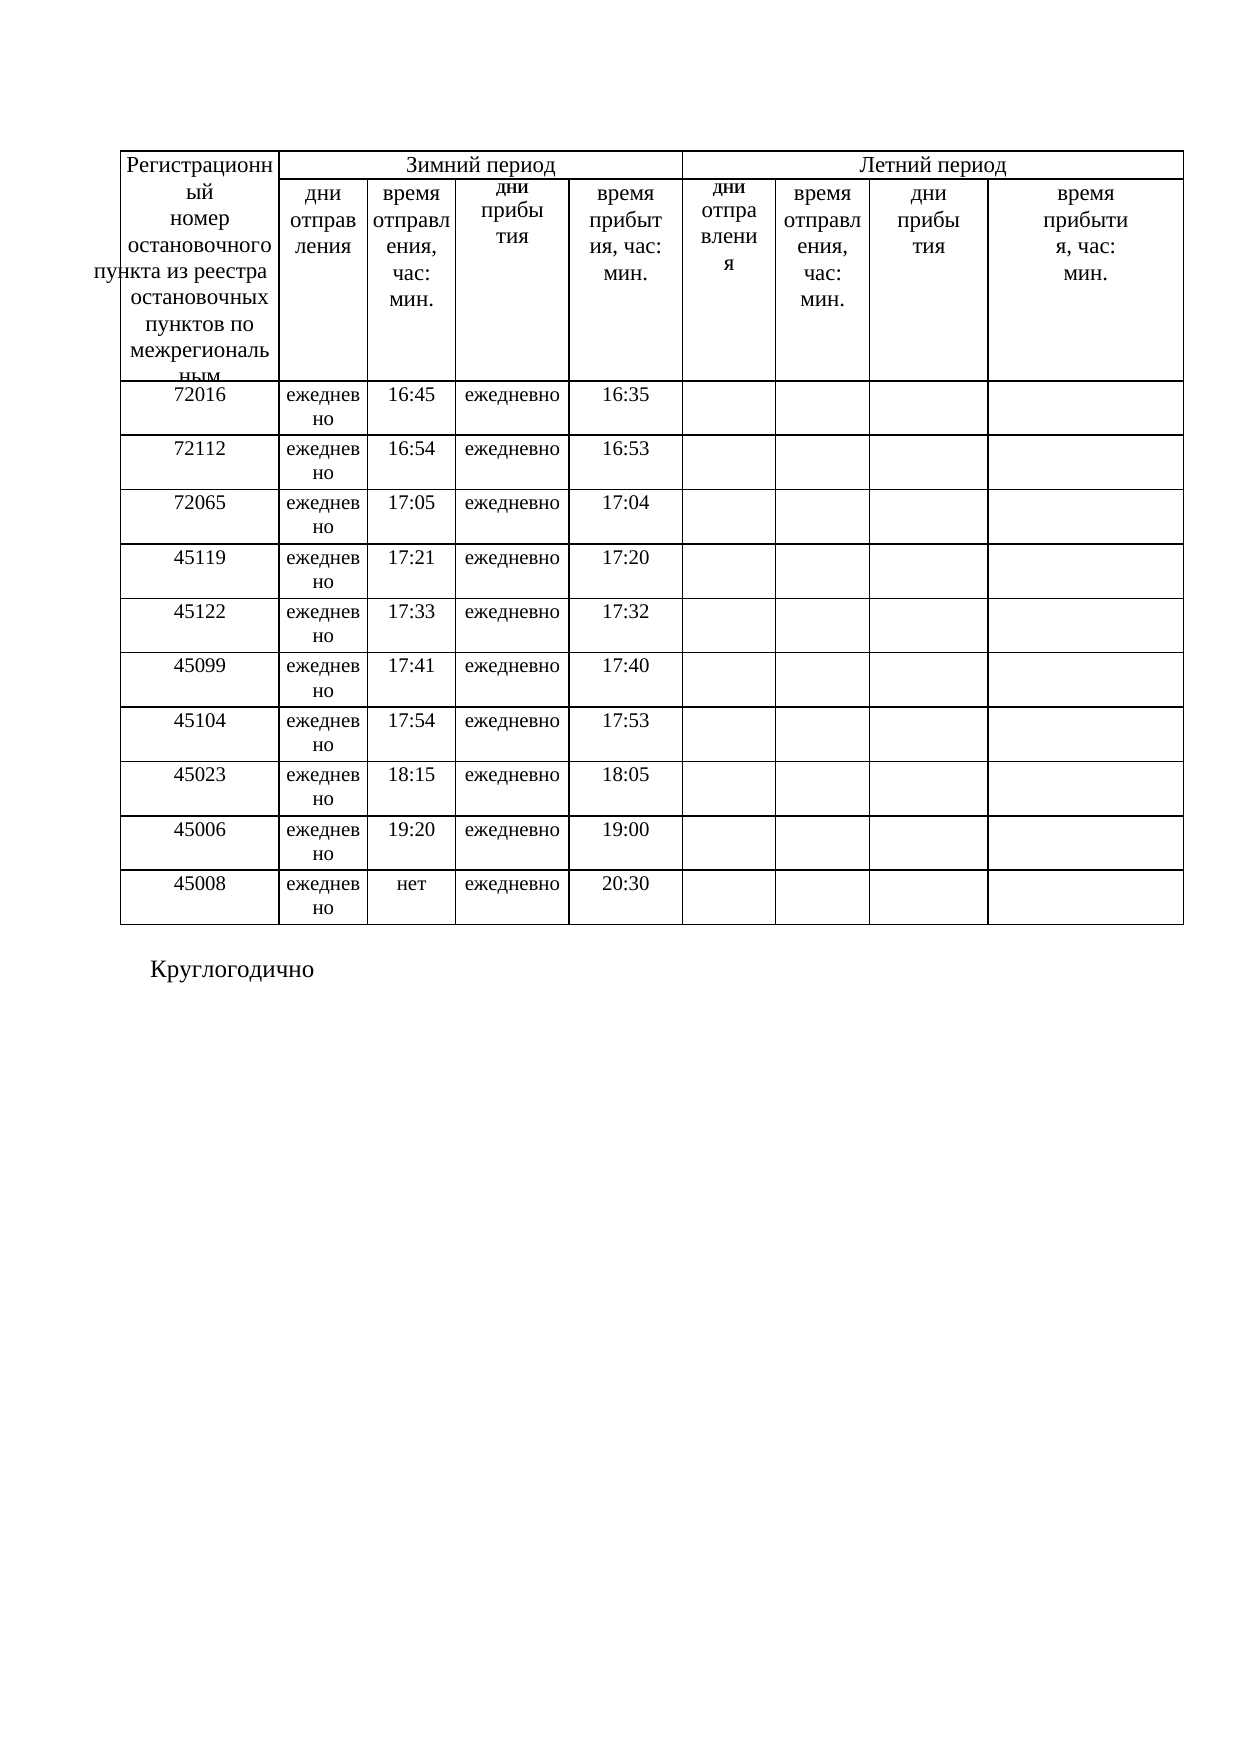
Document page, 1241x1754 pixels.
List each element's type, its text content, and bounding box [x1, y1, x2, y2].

table_cell [870, 382, 987, 434]
table_header Летний период [683, 152, 1183, 178]
table_cell [989, 382, 1183, 434]
table_cell [989, 599, 1183, 652]
table_cell ежедневно [456, 871, 568, 924]
table_cell 72065 [121, 490, 278, 543]
table_cell [683, 871, 775, 924]
table_cell 16:53 [570, 436, 682, 489]
table_cell [776, 871, 869, 924]
table_cell нет [368, 871, 455, 924]
table_cell 17:04 [570, 490, 682, 543]
table_cell [776, 653, 869, 706]
table_cell ежедневно [280, 871, 367, 924]
table_cell 45122 [121, 599, 278, 652]
table_cell [776, 708, 869, 761]
table_cell [989, 871, 1183, 924]
table_cell ежедневно [456, 653, 568, 706]
table_cell [776, 817, 869, 869]
table_cell 17:20 [570, 545, 682, 597]
table_cell ежедневно [280, 653, 367, 706]
table_cell ежедневно [456, 708, 568, 761]
table_cell 72112 [121, 436, 278, 489]
table_cell 45023 [121, 762, 278, 815]
table_cell [870, 653, 987, 706]
table_cell ежедневно [280, 490, 367, 543]
table_cell [870, 708, 987, 761]
table_cell [870, 762, 987, 815]
table_cell [989, 817, 1183, 869]
table_cell ежедневно [456, 817, 568, 869]
table_cell 17:21 [368, 545, 455, 597]
table_cell ДНИ отпра влени я [683, 180, 775, 380]
table_cell 17:54 [368, 708, 455, 761]
table_cell [683, 817, 775, 869]
table_cell 16:35 [570, 382, 682, 434]
table_cell ежедневно [280, 708, 367, 761]
table_cell [776, 436, 869, 489]
table_cell время прибыти я, час: мин. [989, 180, 1183, 380]
table_cell ежедневно [456, 436, 568, 489]
table_cell время отправл ения, час: мин. [368, 180, 455, 380]
table_cell ежедневно [280, 599, 367, 652]
table_cell [683, 708, 775, 761]
table_cell [776, 762, 869, 815]
table_cell время отправл ения, час: мин. [776, 180, 869, 380]
table_cell [683, 545, 775, 597]
table_cell ежедневно [456, 545, 568, 597]
table_cell 17:32 [570, 599, 682, 652]
table_cell 17:53 [570, 708, 682, 761]
table_cell [989, 708, 1183, 761]
table_cell [989, 762, 1183, 815]
table_cell 17:05 [368, 490, 455, 543]
table_cell [776, 490, 869, 543]
table_cell [870, 490, 987, 543]
table_cell 20:30 [570, 871, 682, 924]
table_cell 45008 [121, 871, 278, 924]
table_cell ежедневно [456, 599, 568, 652]
table_cell [870, 871, 987, 924]
table_cell [870, 817, 987, 869]
table_cell [683, 653, 775, 706]
table_cell ежедневно [456, 382, 568, 434]
table_cell [989, 490, 1183, 543]
table_cell [776, 545, 869, 597]
table_cell ежедневно [280, 436, 367, 489]
table_cell 16:54 [368, 436, 455, 489]
table_cell ежедневно [280, 382, 367, 434]
table_cell 17:40 [570, 653, 682, 706]
table_cell 45119 [121, 545, 278, 597]
table_cell 17:41 [368, 653, 455, 706]
table_cell [870, 599, 987, 652]
table_cell [683, 599, 775, 652]
text Круглогодично [150, 954, 1090, 983]
table_cell ежедневно [456, 490, 568, 543]
table_cell [989, 545, 1183, 597]
table_cell 18:15 [368, 762, 455, 815]
table_cell 19:20 [368, 817, 455, 869]
table_cell дни прибы тия [870, 180, 987, 380]
table_cell 17:33 [368, 599, 455, 652]
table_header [121, 152, 278, 380]
table_cell [683, 382, 775, 434]
table_cell [870, 545, 987, 597]
table_cell [776, 382, 869, 434]
table_cell ДНИ прибы тия [456, 180, 568, 380]
table_cell [989, 653, 1183, 706]
table_cell 18:05 [570, 762, 682, 815]
table_cell [776, 599, 869, 652]
table_cell [870, 436, 987, 489]
table_cell ежедневно [456, 762, 568, 815]
table_cell [683, 762, 775, 815]
table_cell время прибыт ия, час: мин. [570, 180, 682, 380]
table_cell 45006 [121, 817, 278, 869]
table_cell [683, 490, 775, 543]
table_header Зимний период [280, 152, 682, 178]
table_cell [683, 436, 775, 489]
table_cell ежедневно [280, 762, 367, 815]
table_cell 45099 [121, 653, 278, 706]
table_cell дни отправ ления [280, 180, 367, 380]
table_cell ежедневно [280, 545, 367, 597]
table_cell 45104 [121, 708, 278, 761]
table_cell ежедневно [280, 817, 367, 869]
table_cell 19:00 [570, 817, 682, 869]
table_cell 16:45 [368, 382, 455, 434]
table_cell [989, 436, 1183, 489]
table_cell 72016 [121, 382, 278, 434]
